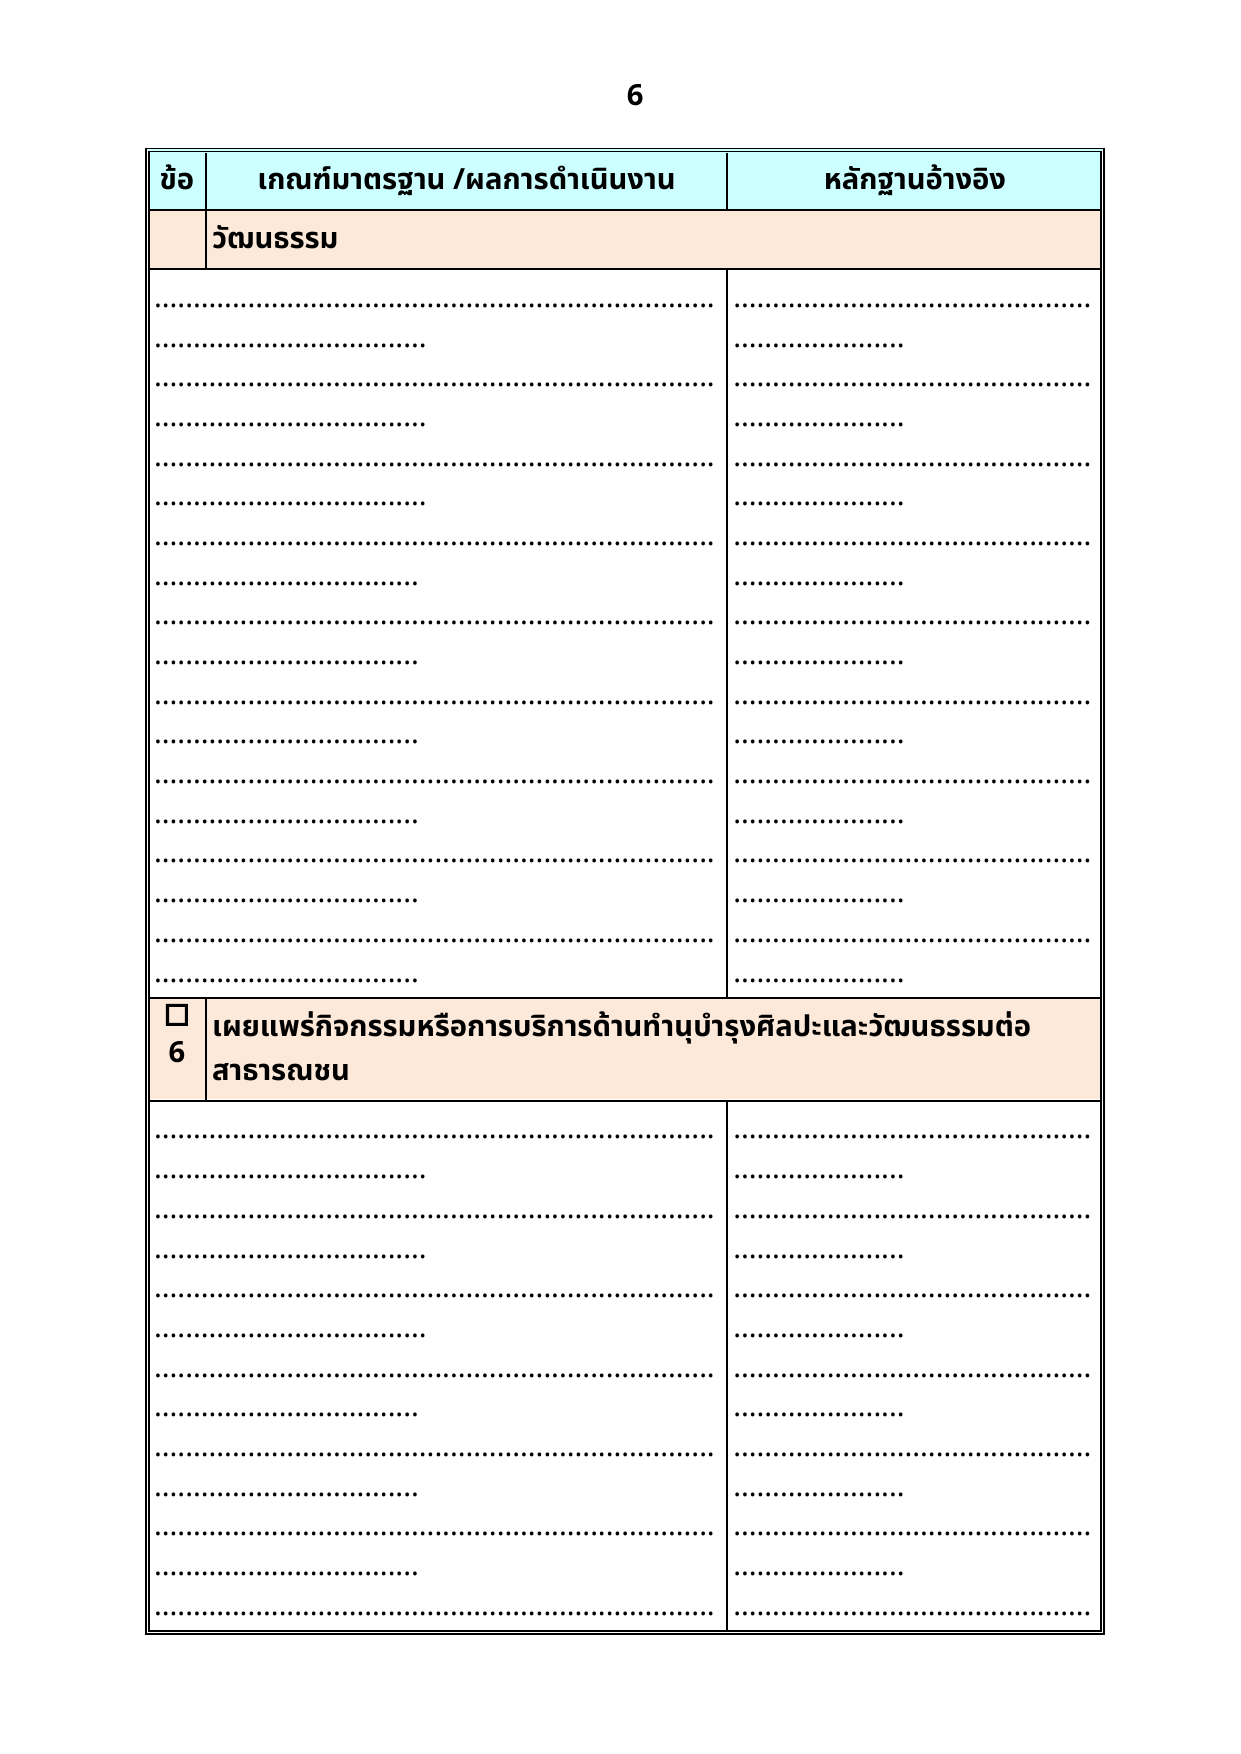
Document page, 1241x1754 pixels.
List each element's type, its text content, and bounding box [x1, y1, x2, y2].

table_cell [150, 1102, 726, 1630]
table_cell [728, 270, 1100, 997]
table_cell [207, 211, 1100, 268]
table_header เกณฑ์มาตรฐาน /ผลการดำเนินงาน [207, 152, 727, 209]
table_cell 6 [150, 999, 205, 1099]
table_cell 5 [150, 211, 205, 268]
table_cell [150, 270, 726, 997]
table_cell เผยแพร่กิจกรรมหรือการบริการด้านทำนุบำรุงศิลปะและวัฒนธรรมต่อสาธารณชน [207, 999, 1100, 1099]
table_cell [728, 1102, 1100, 1630]
table_header ข้อ [150, 152, 206, 209]
table_header หลักฐานอ้างอิง [728, 152, 1100, 209]
